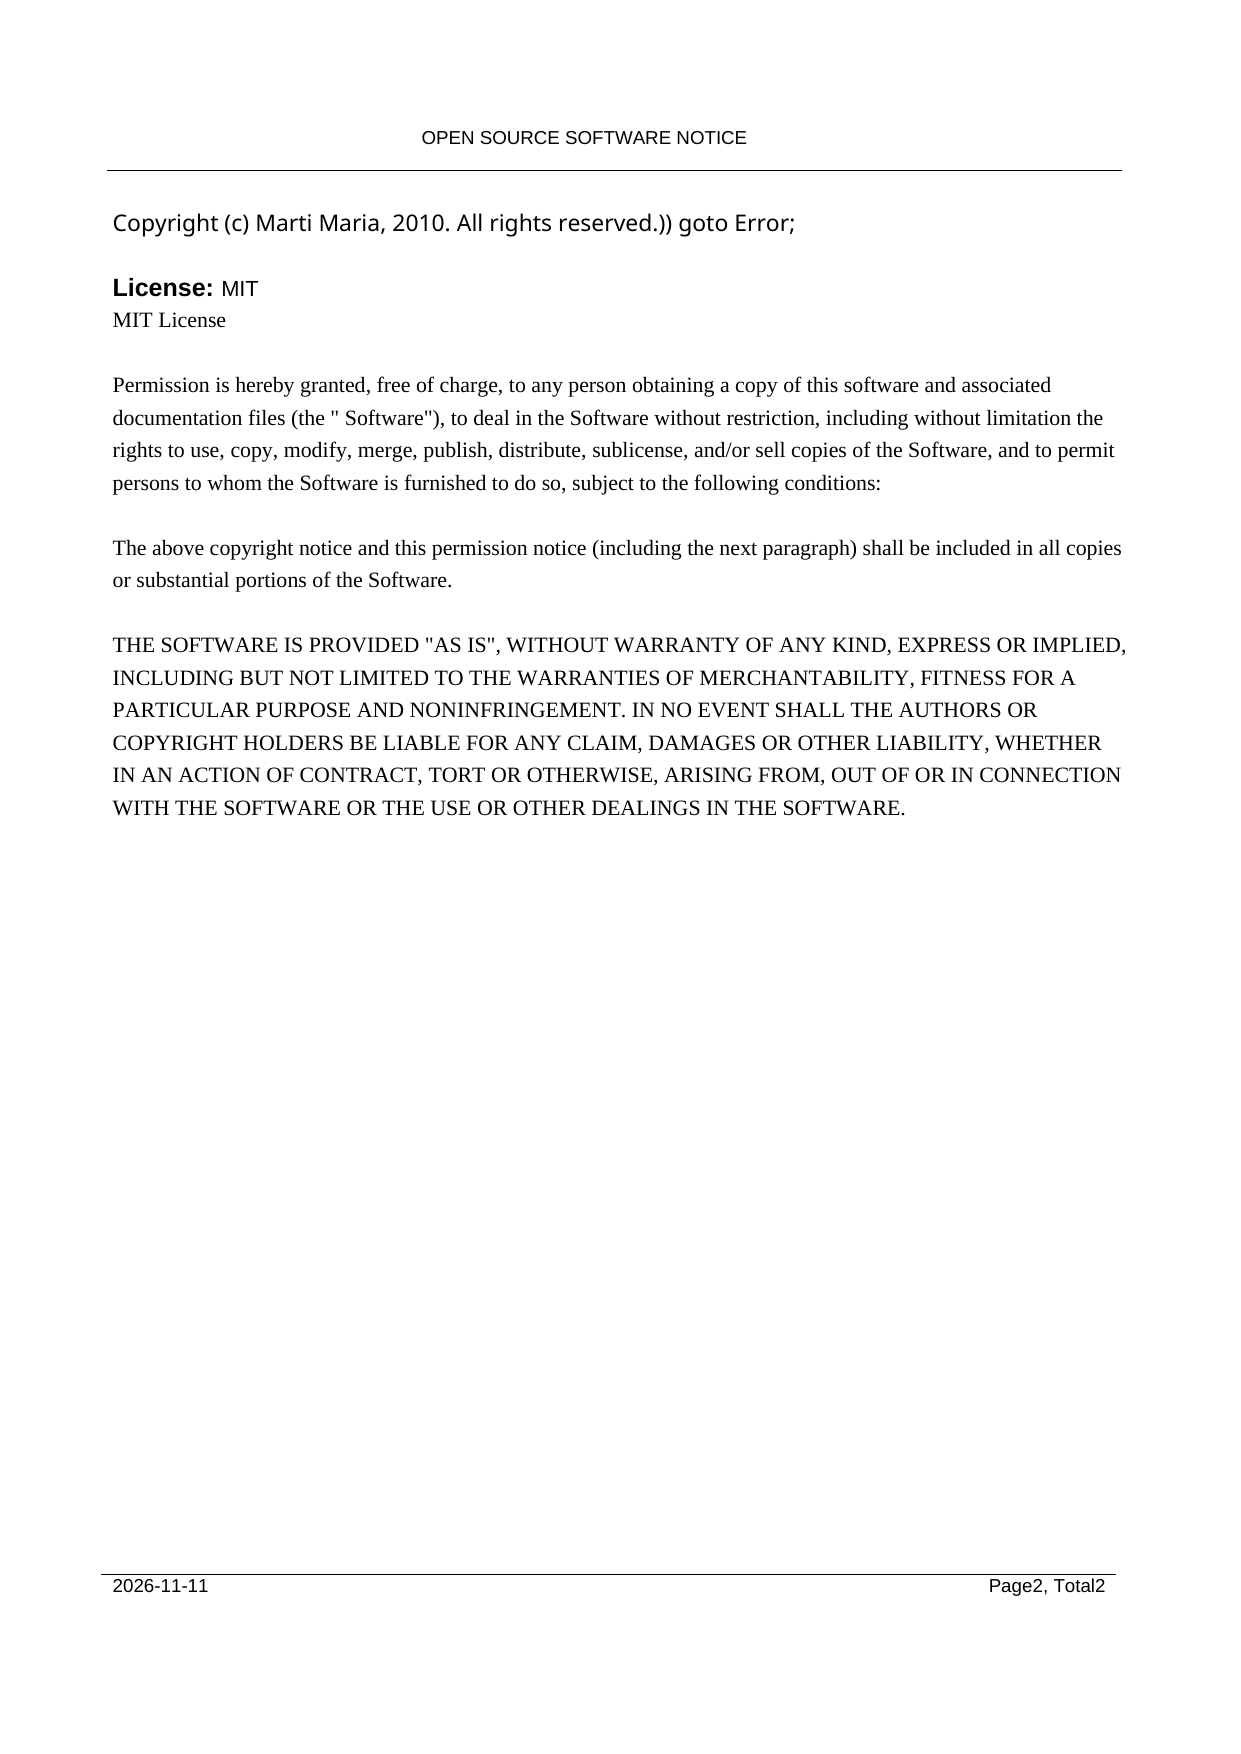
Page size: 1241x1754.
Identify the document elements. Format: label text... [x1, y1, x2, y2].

text License: MIT [112, 271, 1128, 304]
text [112, 206, 1128, 271]
text MIT License Permission is hereby granted, free of charge, to any person obtaining a copy of this software and associated documentation files (the " Software"), to deal in the Software without restriction, including without limitation the rights to use, copy, modify, merge, publish, distribute, sublicense, and/or sell copies of the Software, and to permit persons to whom the Software is furnished to do so, subject to the following conditions: The above copyright notice and this permission notice (including the next paragraph) shall be included in all copies or substantial portions of the Software. THE SOFTWARE IS PROVIDED "AS IS", WITHOUT WARRANTY OF ANY KIND, EXPRESS OR IMPLIED, INCLUDING BUT NOT LIMITED TO THE WARRANTIES OF MERCHANTABILITY, FITNESS FOR A PARTICULAR PURPOSE AND NONINFRINGEMENT. IN NO EVENT SHALL THE AUTHORS OR COPYRIGHT HOLDERS BE LIABLE FOR ANY CLAIM, DAMAGES OR OTHER LIABILITY, WHETHER IN AN ACTION OF CONTRACT, TORT OR OTHERWISE, ARISING FROM, OUT OF OR IN CONNECTION WITH THE SOFTWARE OR THE USE OR OTHER DEALINGS IN THE SOFTWARE. [112, 304, 1128, 856]
